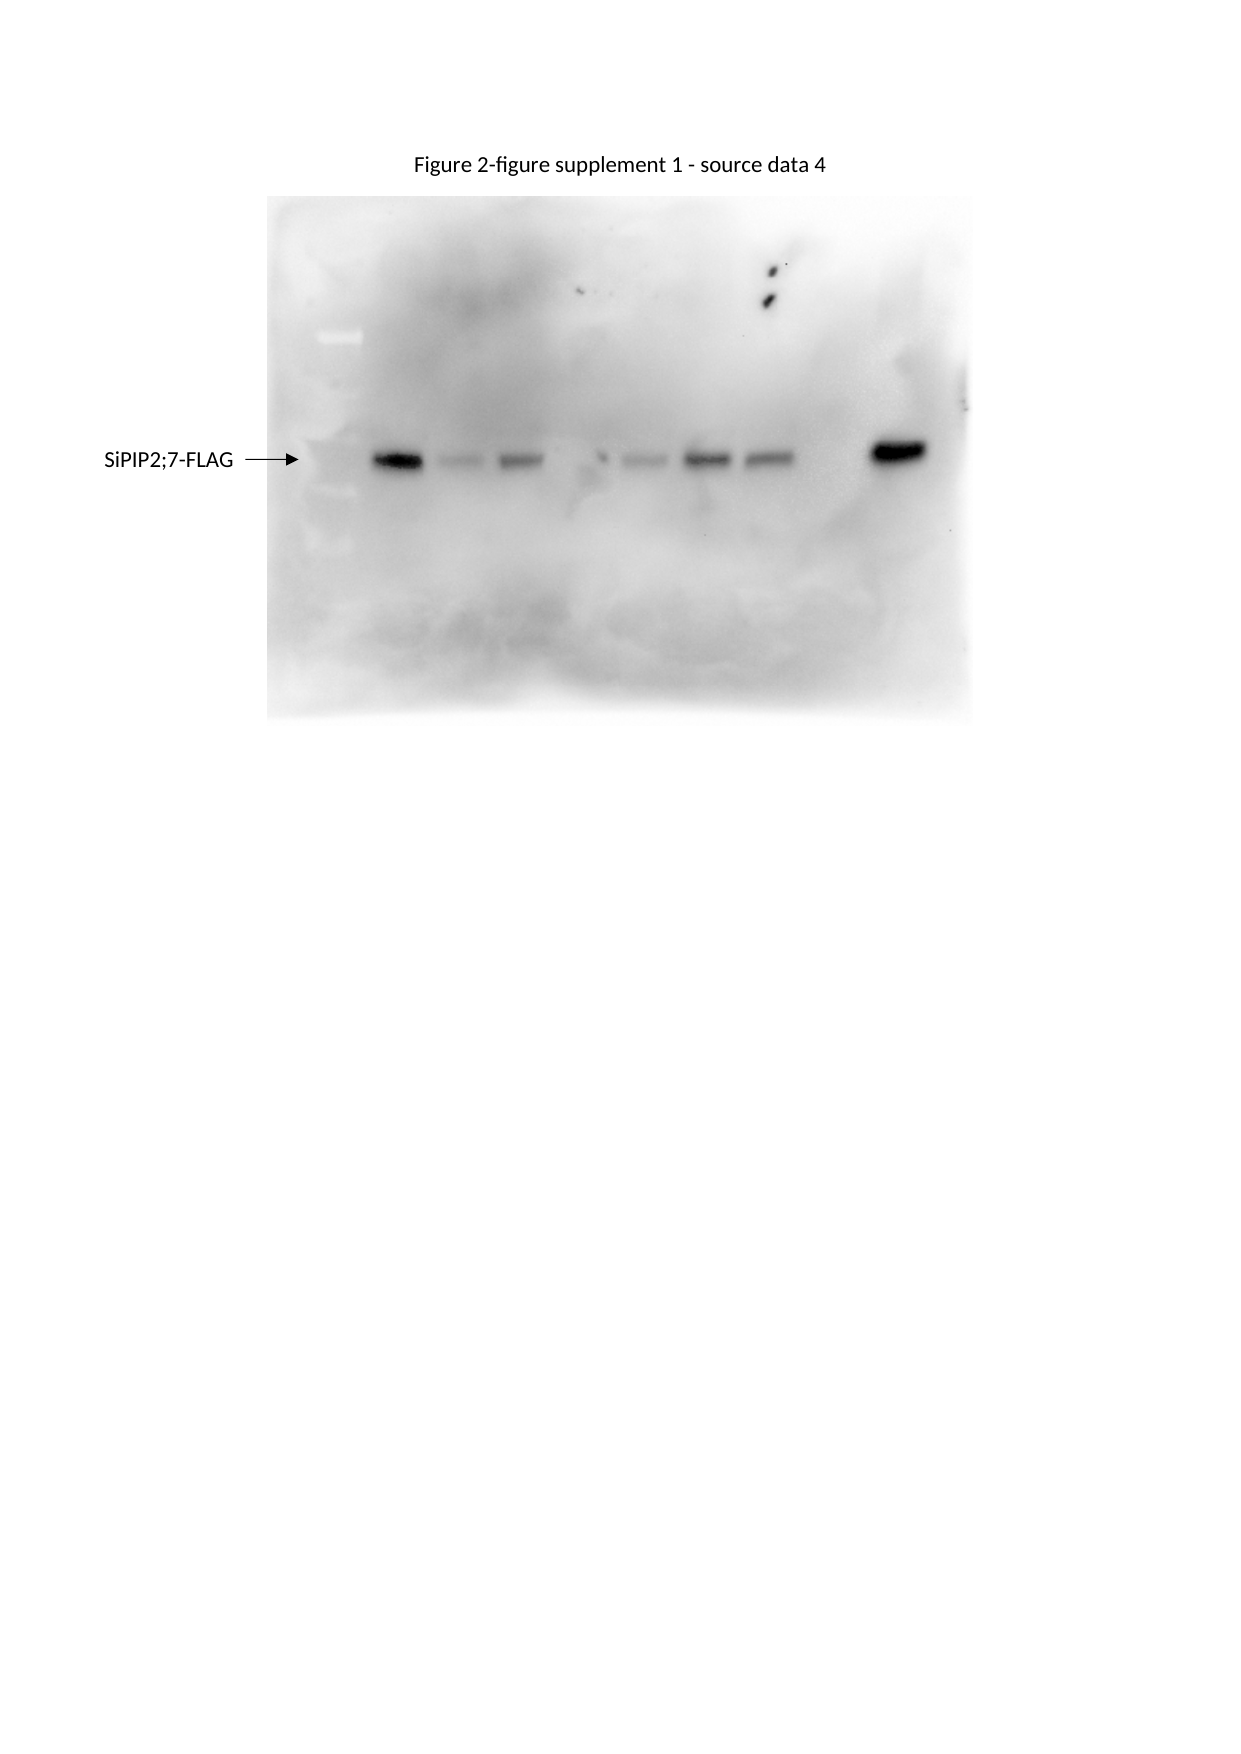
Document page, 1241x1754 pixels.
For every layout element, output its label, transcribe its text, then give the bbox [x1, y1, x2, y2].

picture [267, 196, 974, 726]
text Figure 2-figure supplement 1 - source data 4 [150, 150, 1090, 178]
